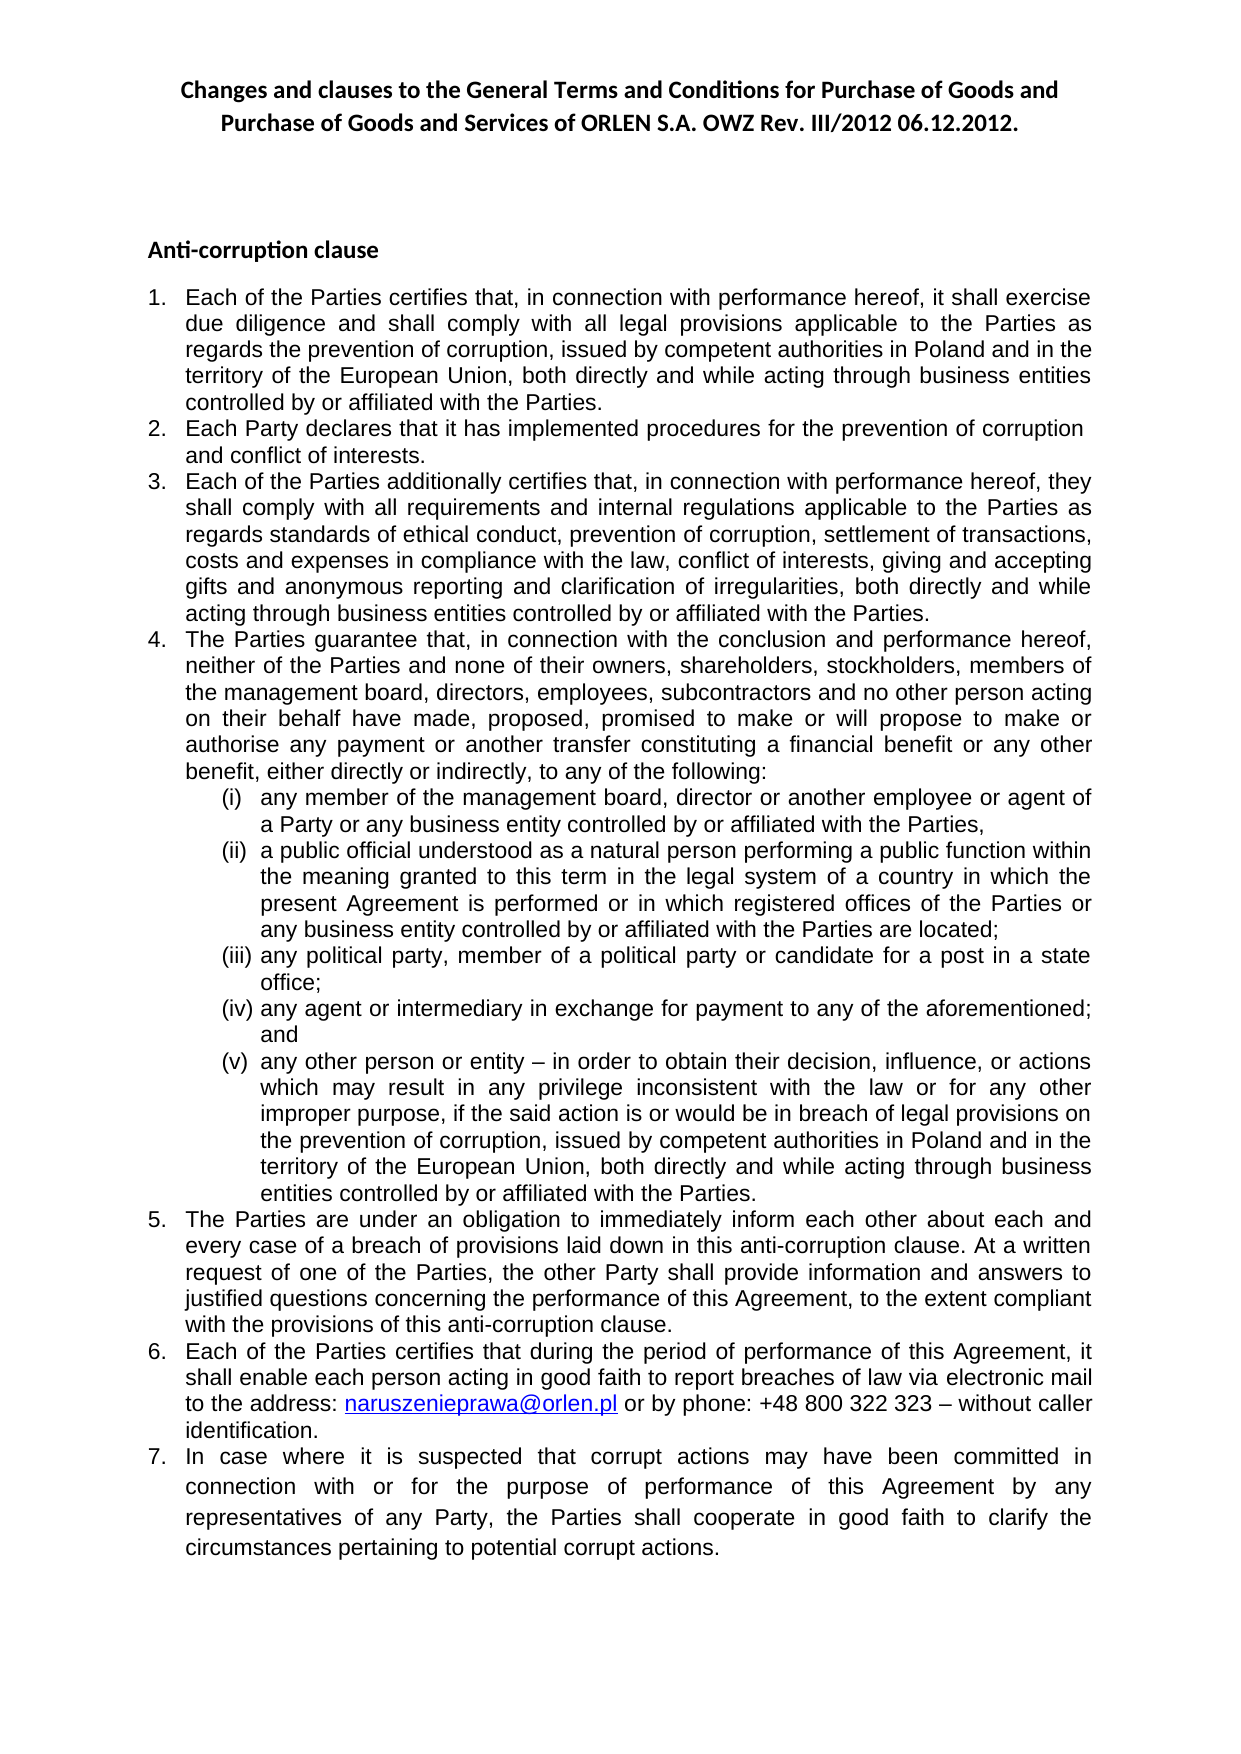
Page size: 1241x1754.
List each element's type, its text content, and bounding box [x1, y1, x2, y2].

list The Parties guarantee that, in connection with the conclusion and performance hereof, neither of the Parties and none of their owners, shareholders, stockholders, members of the management board, directors, employees, subcontractors and no other person acting on their behalf have made, proposed, promised to make or will propose to make or authorise any payment or another transfer constituting a financial benefit or any other benefit, either directly or indirectly, to any of the following: [148, 626, 1093, 784]
list any political party, member of a political party or candidate for a post in a state office; [221, 942, 1093, 995]
list any other person or entity – in order to obtain their decision, influence, or actions which may result in any privilege inconsistent with the law or for any other improper purpose, if the said action is or would be in breach of legal provisions on the prevention of corruption, issued by competent authorities in Poland and in the territory of the European Union, both directly and while acting through business entities controlled by or affiliated with the Parties. [221, 1048, 1093, 1206]
list In case where it is suspected that corrupt actions may have been committed in connection with or for the purpose of performance of this Agreement by any representatives of any Party, the Parties shall cooperate in good faith to clarify the circumstances pertaining to potential corrupt actions. [148, 1443, 1093, 1560]
list any member of the management board, director or another employee or agent of a Party or any business entity controlled by or affiliated with the Parties, [221, 784, 1093, 837]
list Each Party declares that it has implemented procedures for the prevention of corruption and conflict of interests. [148, 415, 1093, 468]
text Anti-corruption clause [148, 234, 1093, 264]
list Each of the Parties certifies that during the period of performance of this Agreement, it shall enable each person acting in good faith to report breaches of law via electronic mail to the address: naruszenieprawa@orlen.pl or by phone: +48 800 322 323 – without caller identification. [148, 1338, 1093, 1443]
list any agent or intermediary in exchange for payment to any of the aforementioned; and [221, 995, 1093, 1048]
list Each of the Parties additionally certifies that, in connection with performance hereof, they shall comply with all requirements and internal regulations applicable to the Parties as regards standards of ethical conduct, prevention of corruption, settlement of transactions, costs and expenses in compliance with the law, conflict of interests, giving and accepting gifts and anonymous reporting and clarification of irregularities, both directly and while acting through business entities controlled by or affiliated with the Parties. [148, 468, 1093, 626]
list a public official understood as a natural person performing a public function within the meaning granted to this term in the legal system of a country in which the present Agreement is performed or in which registered offices of the Parties or any business entity controlled by or affiliated with the Parties are located; [221, 837, 1093, 942]
list The Parties are under an obligation to immediately inform each other about each and every case of a breach of provisions laid down in this anti-corruption clause. At a written request of one of the Parties, the other Party shall provide information and answers to justified questions concerning the performance of this Agreement, to the extent compliant with the provisions of this anti-corruption clause. [148, 1206, 1093, 1338]
list Each of the Parties certifies that, in connection with performance hereof, it shall exercise due diligence and shall comply with all legal provisions applicable to the Parties as regards the prevention of corruption, issued by competent authorities in Poland and in the territory of the European Union, both directly and while acting through business entities controlled by or affiliated with the Parties. [148, 283, 1093, 415]
